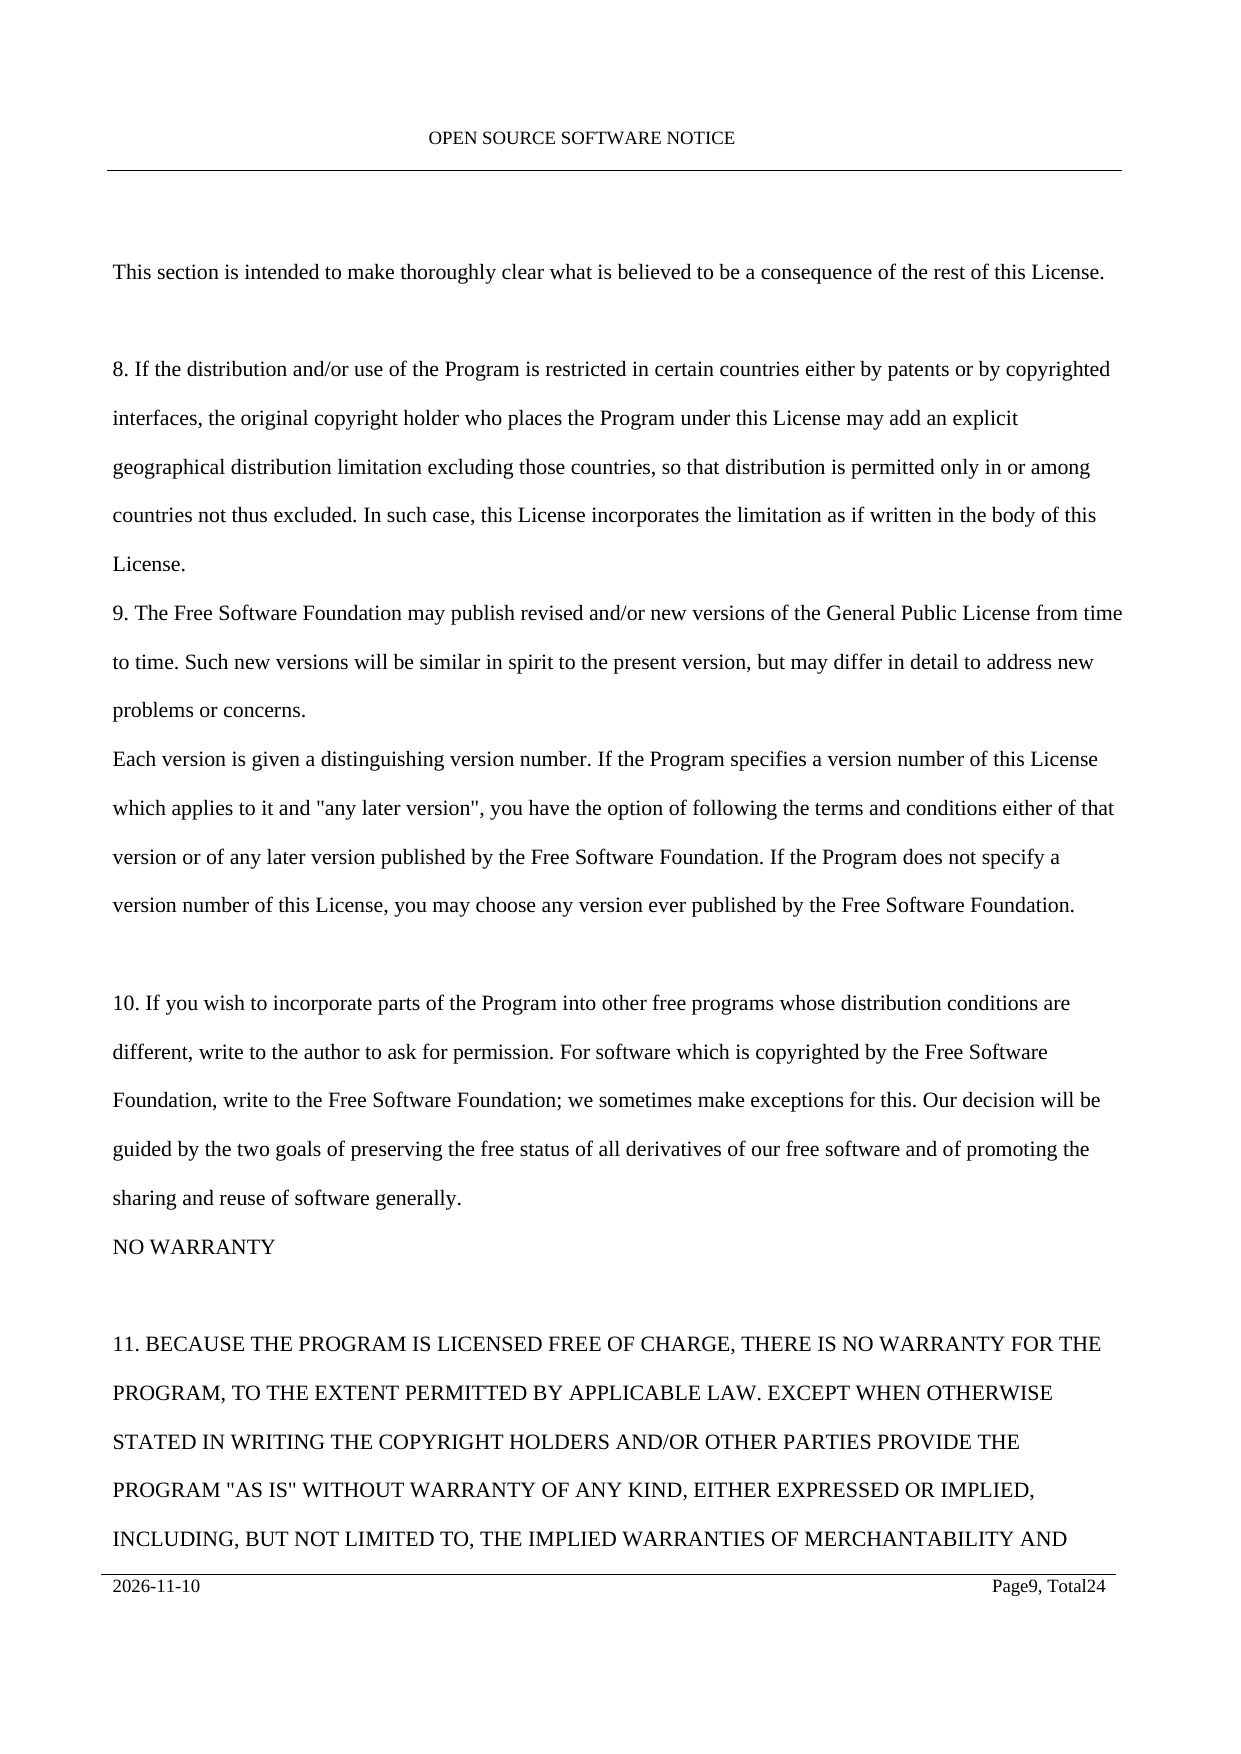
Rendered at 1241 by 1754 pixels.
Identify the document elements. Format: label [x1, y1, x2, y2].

text [112, 206, 1128, 1555]
